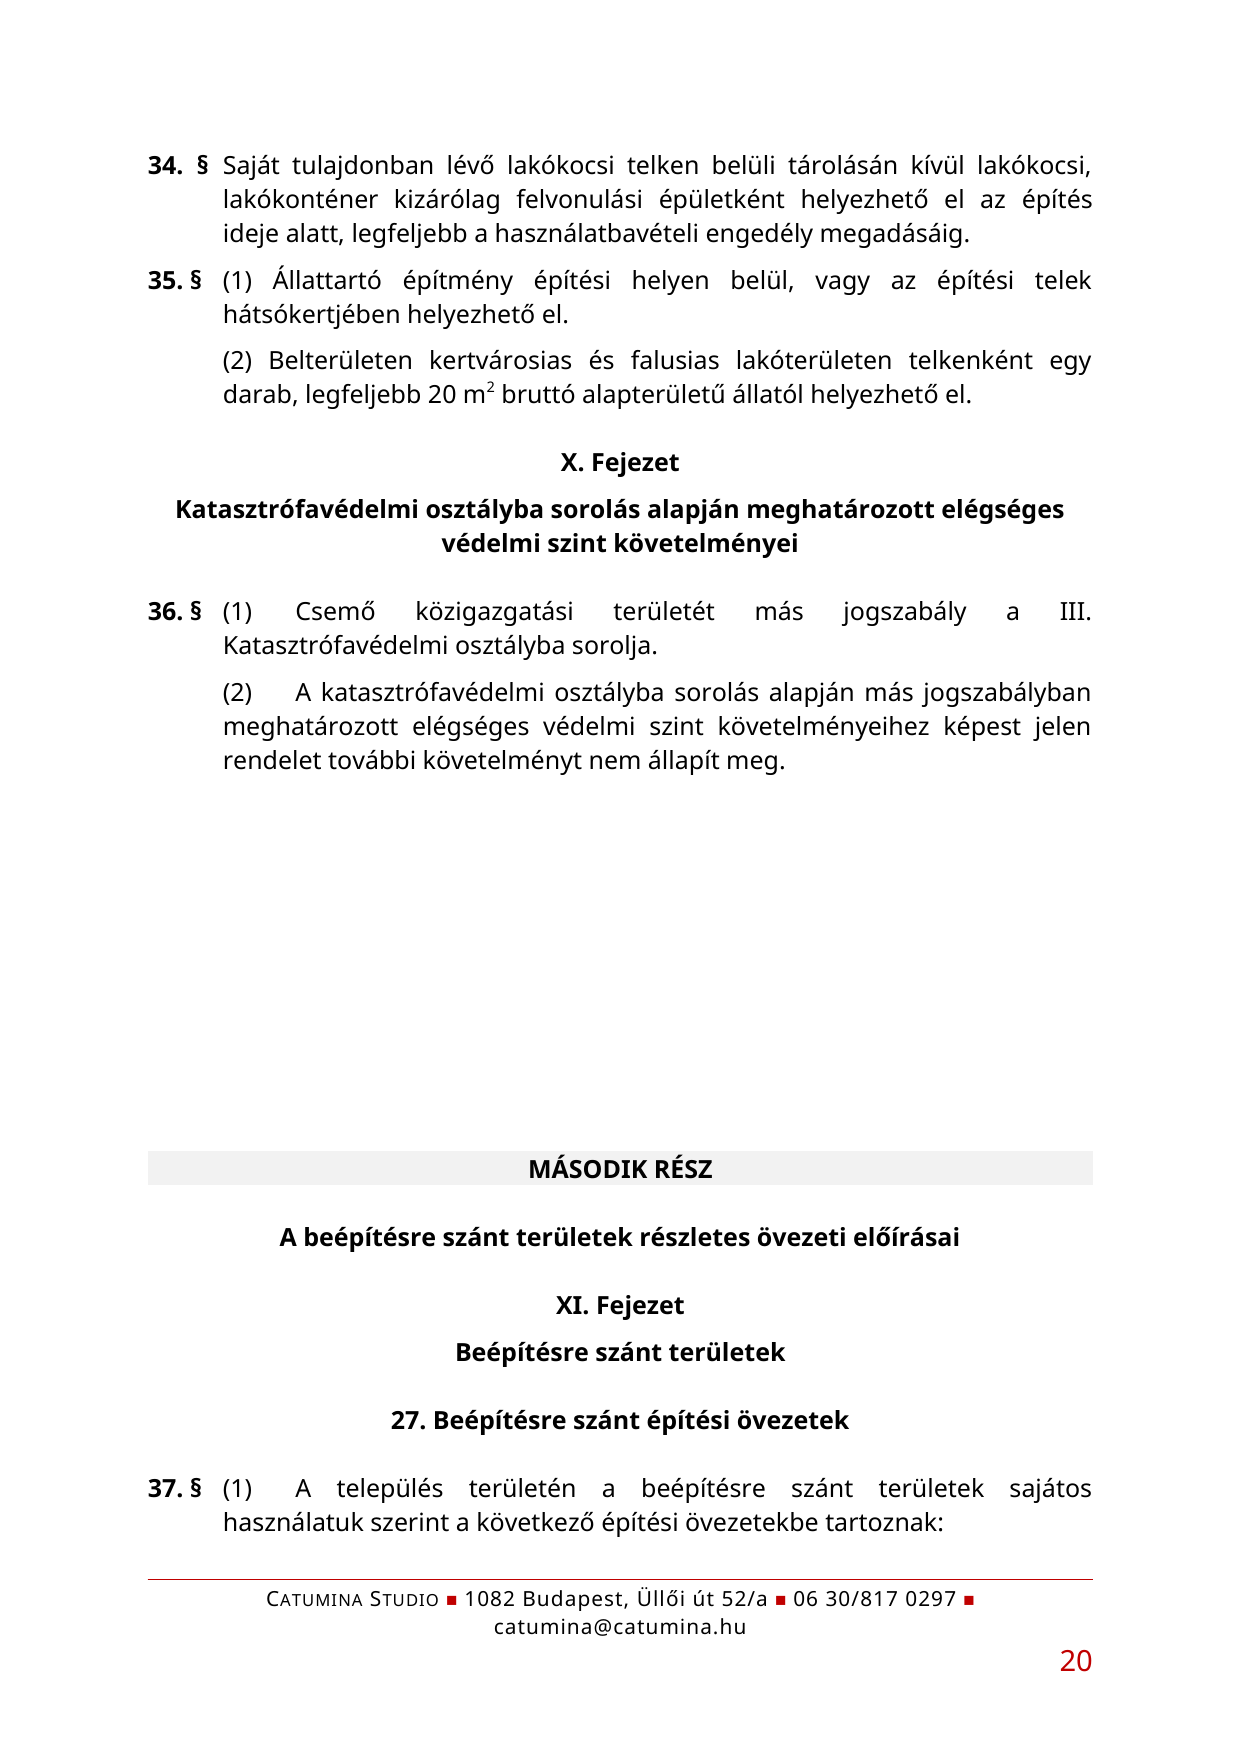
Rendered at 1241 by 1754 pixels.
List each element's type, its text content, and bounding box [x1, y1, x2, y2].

text A beépítésre szánt területek részletes övezeti előírásai [148, 1219, 1093, 1253]
text Beépítésre szánt területek [148, 1334, 1093, 1368]
text MÁSODIK RÉSZ [148, 1151, 1093, 1185]
subtitle (2) Belterületen kertvárosias és falusias lakóterületen telkenként egy darab, legfeljebb 20 m2 bruttó alapterületű állatól helyezhető el. [223, 343, 1093, 411]
text 36. § (1) Csemő közigazgatási területét más jogszabály a III. Katasztrófavédelmi osztályba sorolja. [148, 594, 1093, 662]
text 35. § (1) Állattartó építmény építési helyen belül, vagy az építési telek hátsókertjében helyezhető el. [148, 262, 1093, 330]
text Katasztrófavédelmi osztályba sorolás alapján meghatározott elégséges védelmi szint követelményei [148, 492, 1093, 560]
text 37. § (1) A település területén a beépítésre szánt területek sajátos használatuk szerint a következő építési övezetekbe tartoznak: [148, 1470, 1093, 1538]
text XI. Fejezet [148, 1288, 1093, 1322]
text X. Fejezet [148, 445, 1093, 479]
text 27. Beépítésre szánt építési övezetek [148, 1402, 1093, 1436]
text 34. § Saját tulajdonban lévő lakókocsi telken belüli tárolásán kívül lakókocsi, lakókonténer kizárólag felvonulási épületként helyezhető el az építés ideje alatt, legfeljebb a használatbavételi engedély megadásáig. [148, 148, 1093, 250]
subtitle (2) A katasztrófavédelmi osztályba sorolás alapján más jogszabályban meghatározott elégséges védelmi szint követelményeihez képest jelen rendelet további követelményt nem állapít meg. [223, 674, 1093, 777]
